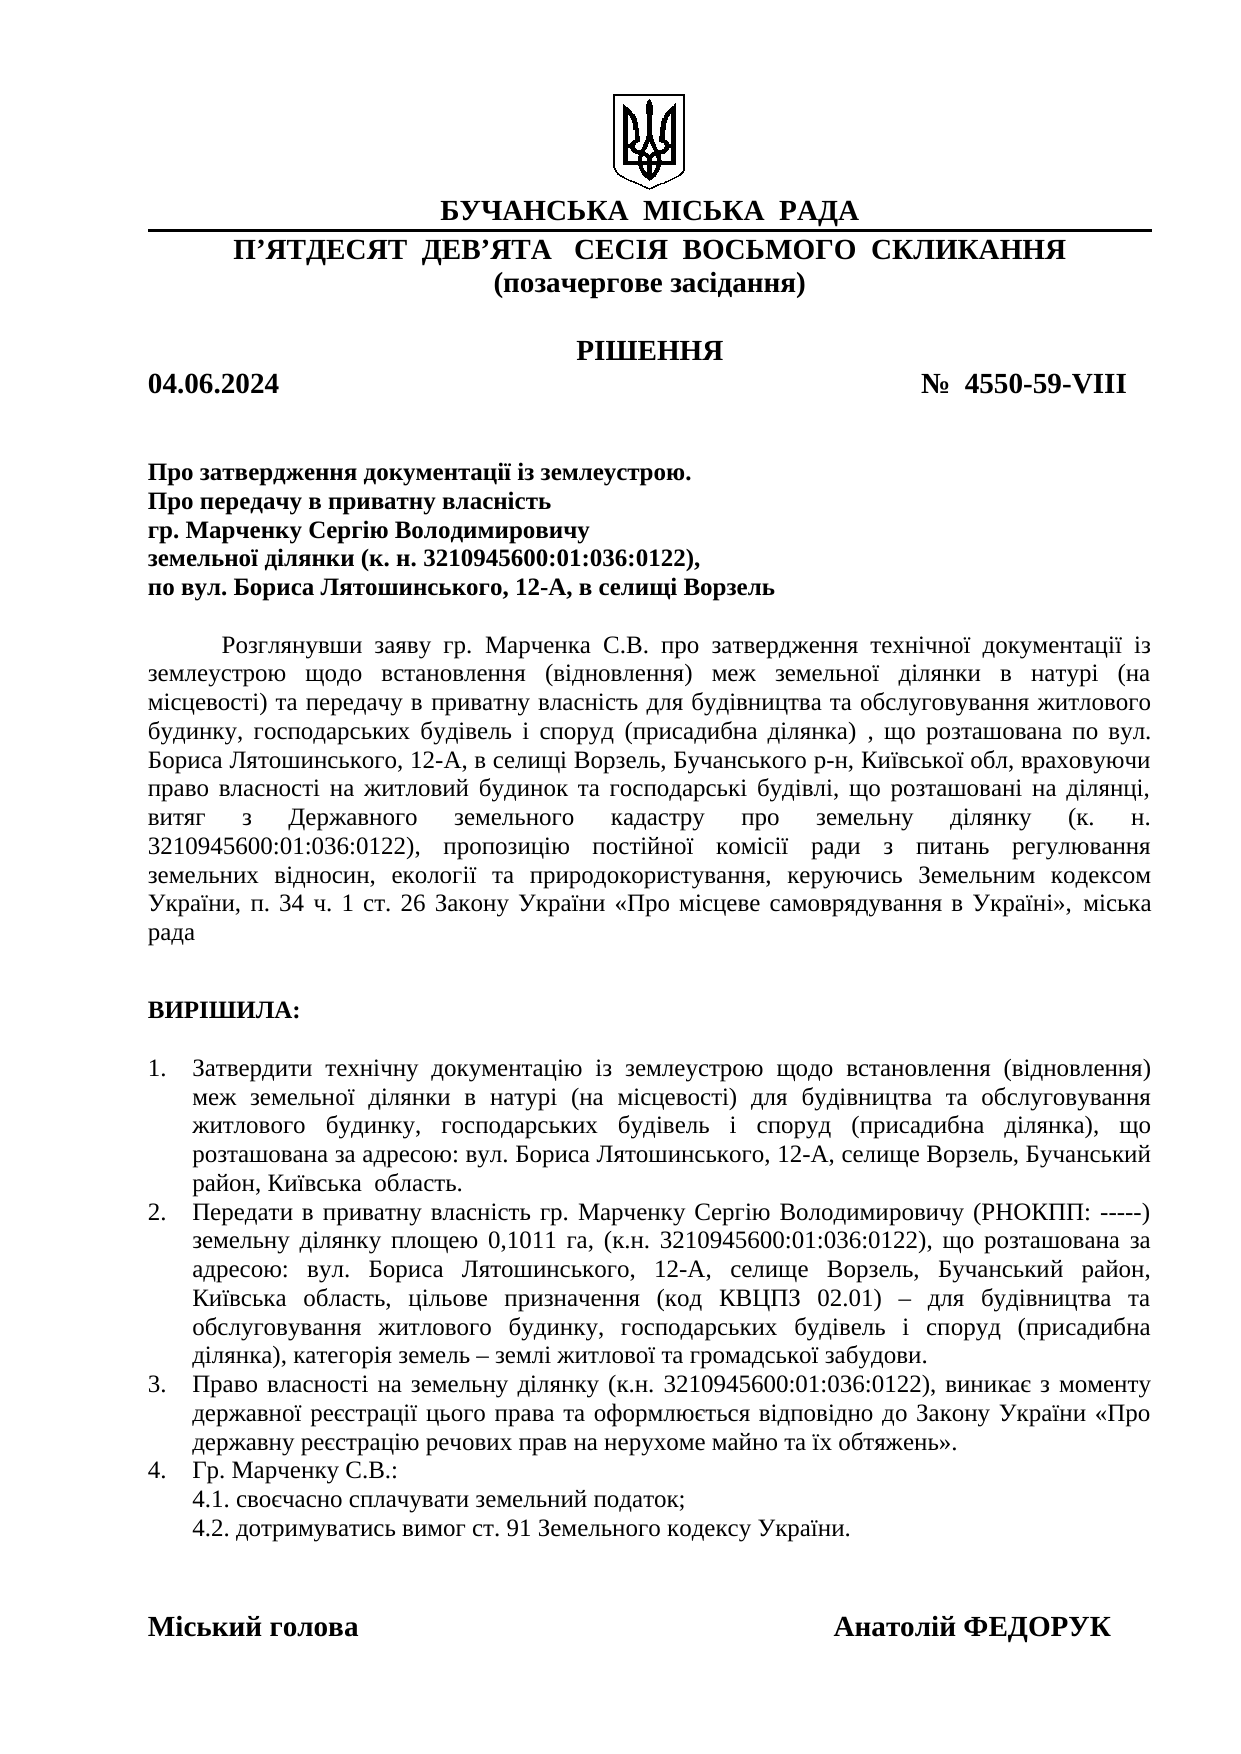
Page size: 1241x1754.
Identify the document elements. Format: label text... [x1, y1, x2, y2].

text Розглянувши заяву гр. Марченка С.В. про затвердження технічної документації із землеустрою щодо встановлення (відновлення) меж земельної ділянки в натурі (на місцевості) та передачу в приватну власність для будівництва та обслуговування житлового будинку, господарських будівель і споруд (присадибна ділянка) , що розташована по вул. Бориса Лятошинського, 12-А, в селищі Ворзель, Бучанського р-н, Київської обл, враховуючи право власності на житловий будинок та господарські будівлі, що розташовані на ділянці, витяг з Державного земельного кадастру про земельну ділянку (к. н. 3210945600:01:036:0122), пропозицію постійної комісії ради з питань регулювання земельних відносин, екології та природокористування, керуючись Земельним кодексом України, п. 34 ч. 1 ст. 26 Закону України «Про місцеве самоврядування в Україні», міська рада [148, 630, 1152, 946]
text гр. Марченку Сергію Володимировичу [148, 515, 1152, 543]
text (позачергове засідання) [148, 266, 1152, 299]
list Затвердити технічну документацію із землеустрою щодо встановлення (відновлення) меж земельної ділянки в натурі (на місцевості) для будівництва та обслуговування житлового будинку, господарських будівель і споруд (присадибна ділянка), що розташована за адресою: вул. Бориса Лятошинського, 12-А, селище Ворзель, Бучанський район, Київська область. [148, 1053, 1152, 1197]
text РІШЕННЯ [148, 333, 1152, 366]
text 04.06.2024 № 4550-59-VІІІ [148, 366, 1152, 400]
text по вул. Бориса Лятошинського, 12-А, в селищі Ворзель [148, 572, 1152, 601]
text ВИРІШИЛА: [148, 996, 1152, 1024]
list Право власності на земельну ділянку (к.н. 3210945600:01:036:0122), виникає з моменту державної реєстрації цього права та оформлюється відповідно до Закону України «Про державну реєстрацію речових прав на нерухоме майно та їх обтяжень». [148, 1369, 1152, 1456]
text земельної ділянки (к. н. 3210945600:01:036:0122), [148, 543, 1152, 572]
text Про передачу в приватну власність [148, 486, 1152, 515]
text 4.2. дотримуватись вимог ст. 91 Земельного кодексу України. [192, 1513, 1152, 1542]
text Про затвердження документації із землеустрою. [148, 457, 1152, 486]
list Передати в приватну власність гр. Марченку Сергію Володимировичу (РНОКПП: -----) земельну ділянку площею 0,1011 га, (к.н. 3210945600:01:036:0122), що розташована за адресою: вул. Бориса Лятошинського, 12-А, селище Ворзель, Бучанський район, Київська область, цільове призначення (код КВЦПЗ 02.01) – для будівництва та обслуговування житлового будинку, господарських будівель і споруд (присадибна ділянка), категорія земель – землі житлової та громадської забудови. [148, 1197, 1152, 1369]
text 4.1. своєчасно сплачувати земельний податок; [192, 1484, 1152, 1513]
text Міський голова Анатолій ФЕДОРУК [148, 1609, 1152, 1642]
text П’ЯТДЕСЯТ ДЕВ’ЯТА СЕСІЯ ВОСЬМОГО СКЛИКАННЯ [148, 232, 1152, 266]
text 4. Гр. Марченку С.В.: [148, 1456, 1152, 1484]
text БУЧАНСЬКА МІСЬКА РАДА [148, 193, 1152, 229]
